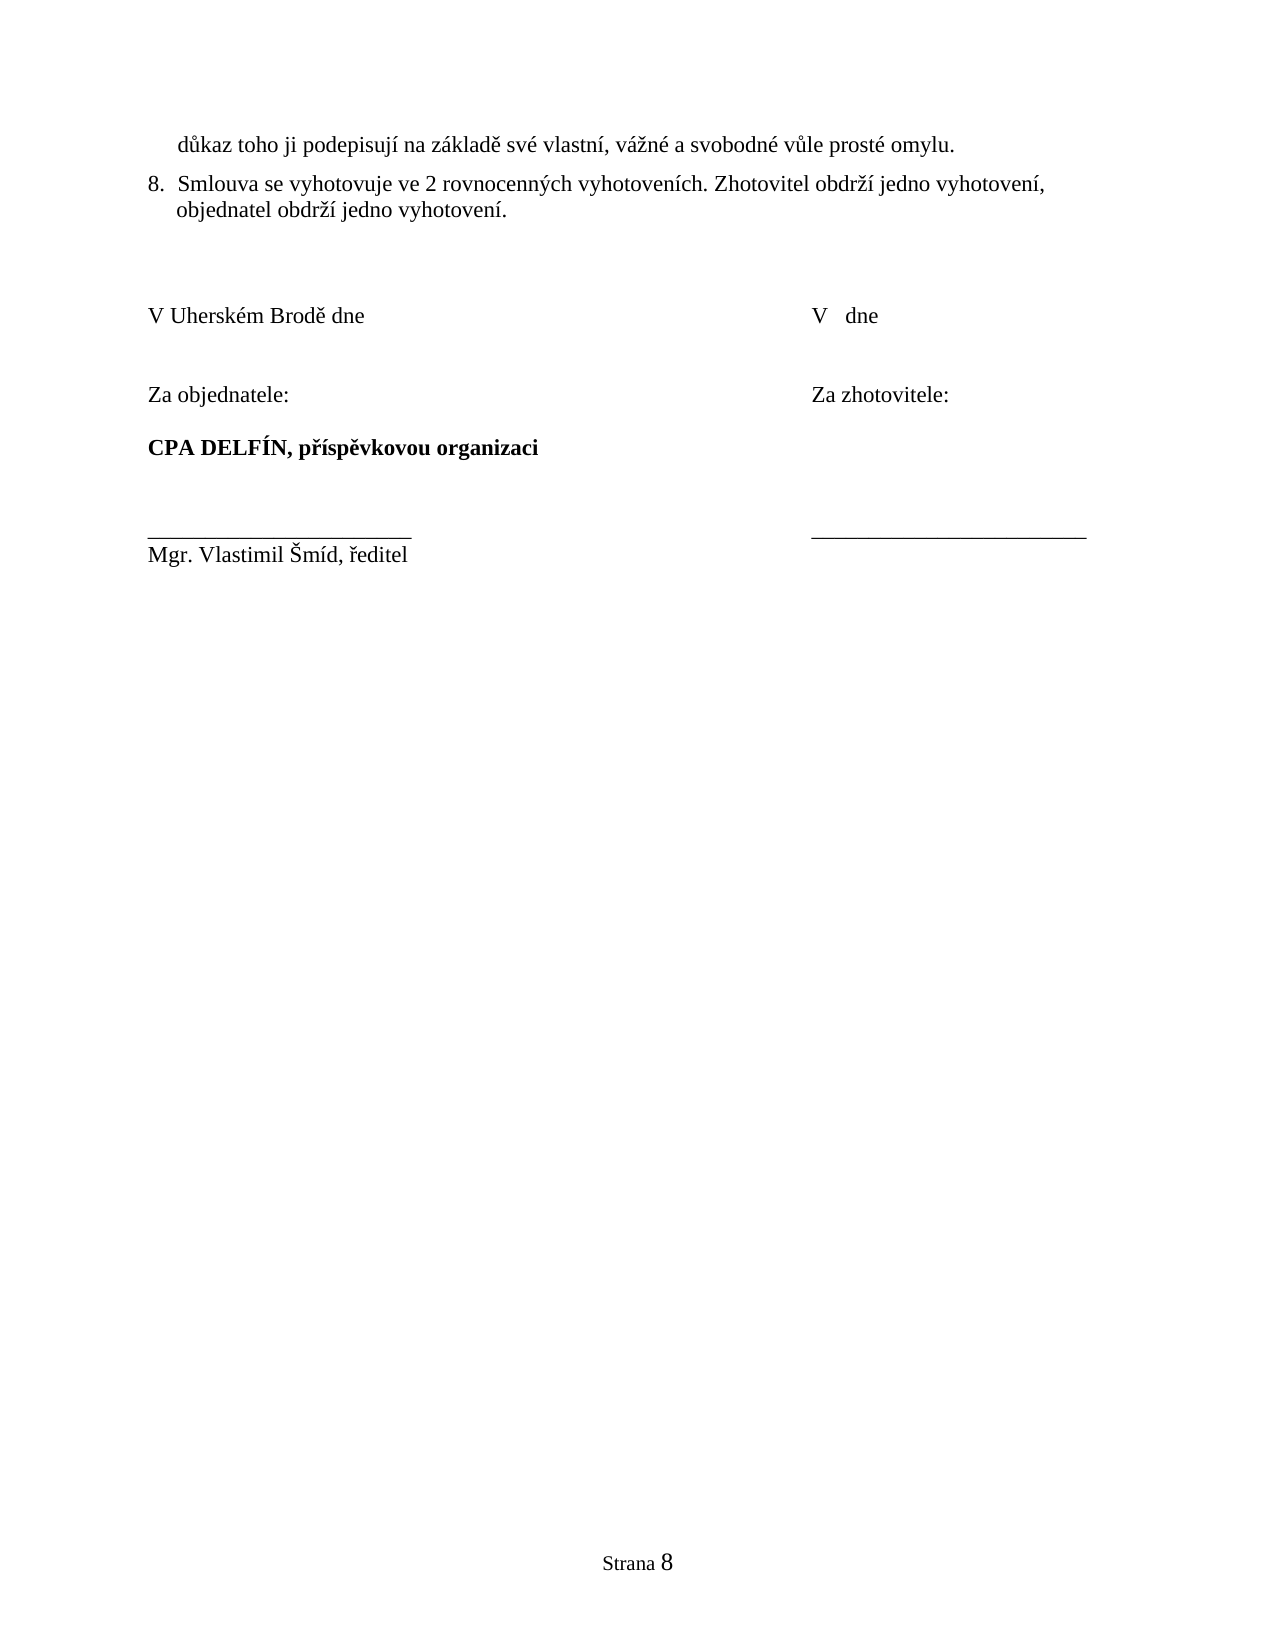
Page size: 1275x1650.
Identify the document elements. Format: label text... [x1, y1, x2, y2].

text objednatel obdrží jedno vyhotovení. [148, 196, 1137, 223]
text V Uherském Brodě dne V dne [148, 302, 1137, 328]
text Mgr. Vlastimil Šmíd, ředitel [148, 541, 1137, 568]
text CPA DELFÍN, příspěvkovou organizaci [148, 434, 1137, 460]
list Smlouva se vyhotovuje ve 2 rovnocenných vyhotoveních. Zhotovitel obdrží jedno vyhotovení, [148, 170, 1137, 196]
text Za objednatele: Za zhotovitele: [148, 381, 1137, 407]
text _______________________ ________________________ [148, 515, 1137, 541]
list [148, 131, 1137, 158]
